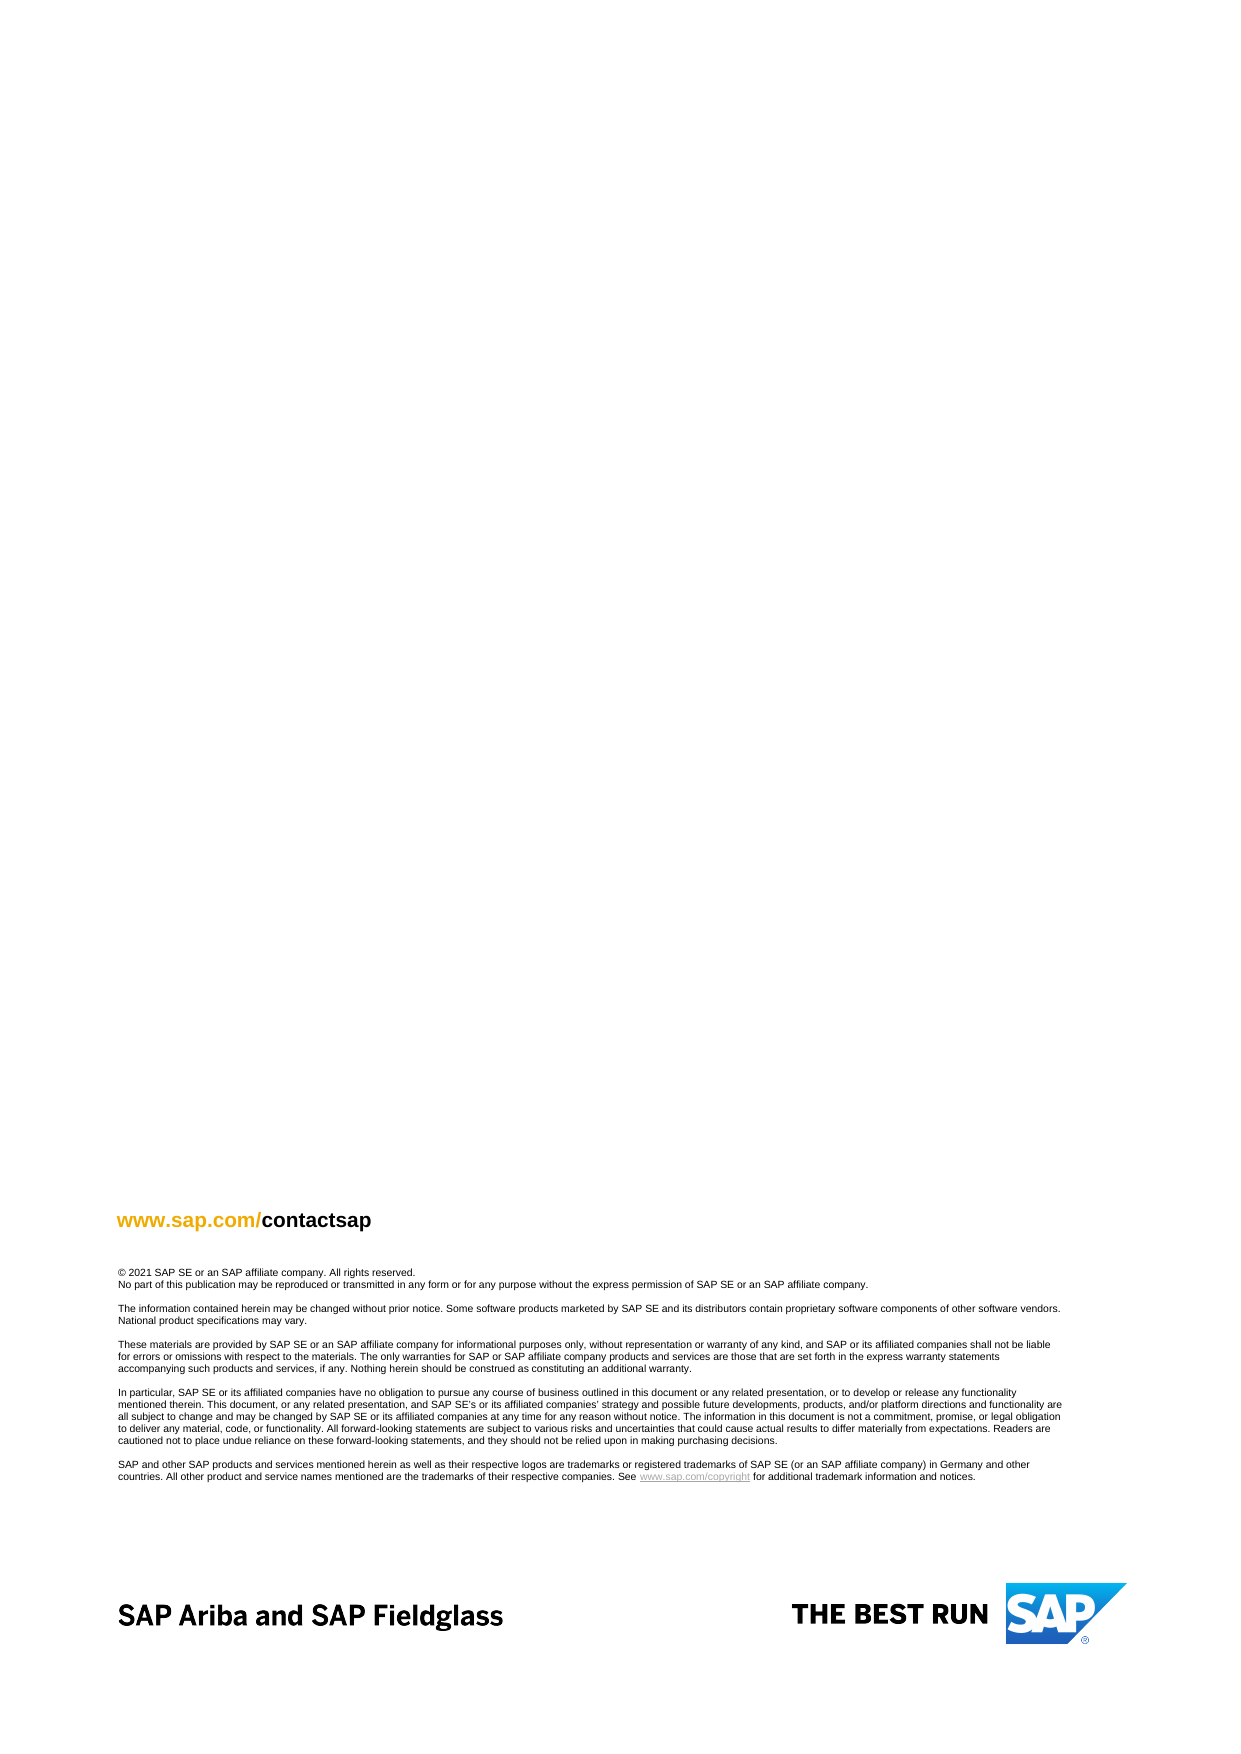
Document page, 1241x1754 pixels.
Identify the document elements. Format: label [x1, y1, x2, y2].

picture [118, 1604, 503, 1631]
picture [791, 1582, 1128, 1645]
